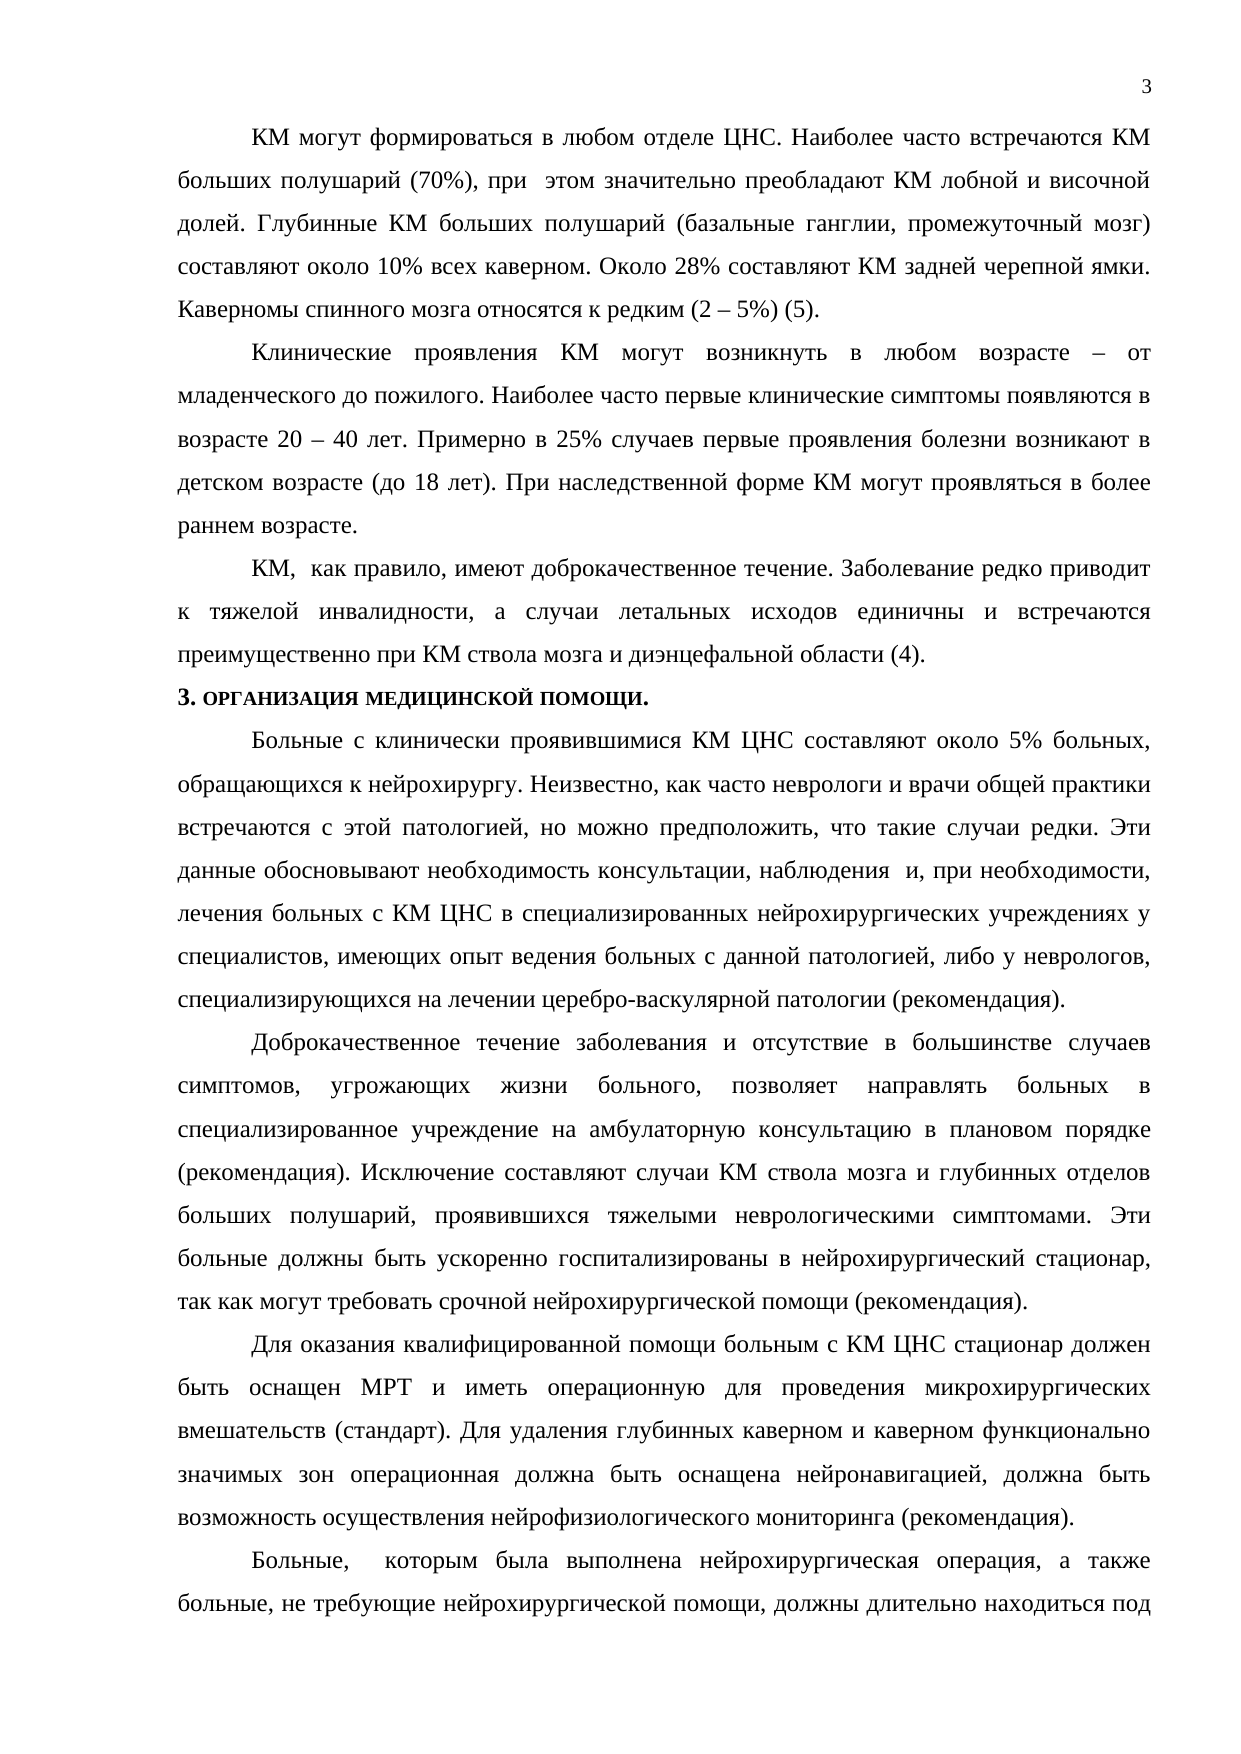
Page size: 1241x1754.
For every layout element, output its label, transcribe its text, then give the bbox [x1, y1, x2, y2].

text Больные с клинически проявившимися КМ ЦНС составляют около 5% больных, обращающихся к нейрохирургу. Неизвестно, как часто неврологи и врачи общей практики встречаются с этой патологией, но можно предположить, что такие случаи редки. Эти данные обосновывают необходимость консультации, наблюдения и, при необходимости, лечения больных с КМ ЦНС в специализированных нейрохирургических учреждениях у специалистов, имеющих опыт ведения больных с данной патологией, либо у неврологов, специализирующихся на лечении церебро-васкулярной патологии (рекомендация). [177, 726, 1152, 1013]
text КМ могут формироваться в любом отделе ЦНС. Наиболее часто встречаются КМ больших полушарий (70%), при этом значительно преобладают КМ лобной и височной долей. Глубинные КМ больших полушарий (базальные ганглии, промежуточный мозг) составляют около 10% всех каверном. Около 28% составляют КМ задней черепной ямки. Каверномы спинного мозга относятся к редким (2 – 5%) (5). [177, 122, 1152, 323]
text Для оказания квалифицированной помощи больным с КМ ЦНС стационар должен быть оснащен МРТ и иметь операционную для проведения микрохирургических вмешательств (стандарт). Для удаления глубинных каверном и каверном функционально значимых зон операционная должна быть оснащена нейронавигацией, должна быть возможность осуществления нейрофизиологического мониторинга (рекомендация). [177, 1329, 1152, 1531]
text 3. организация медицинской помощи. [177, 682, 1152, 711]
text Клинические проявления КМ могут возникнуть в любом возрасте – от младенческого до пожилого. Наиболее часто первые клинические симптомы появляются в возрасте 20 – 40 лет. Примерно в 25% случаев первые проявления болезни возникают в детском возрасте (до 18 лет). При наследственной форме КМ могут проявляться в более раннем возрасте. [177, 337, 1152, 539]
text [177, 1545, 1152, 1617]
text Доброкачественное течение заболевания и отсутствие в большинстве случаев симптомов, угрожающих жизни больного, позволяет направлять больных в специализированное учреждение на амбулаторную консультацию в плановом порядке (рекомендация). Исключение составляют случаи КМ ствола мозга и глубинных отделов больших полушарий, проявившихся тяжелыми неврологическими симптомами. Эти больные должны быть ускоренно госпитализированы в нейрохирургический стационар, так как могут требовать срочной нейрохирургической помощи (рекомендация). [177, 1027, 1152, 1315]
text КМ, как правило, имеют доброкачественное течение. Заболевание редко приводит к тяжелой инвалидности, а случаи летальных исходов единичны и встречаются преимущественно при КМ ствола мозга и диэнцефальной области (4). [177, 553, 1152, 668]
